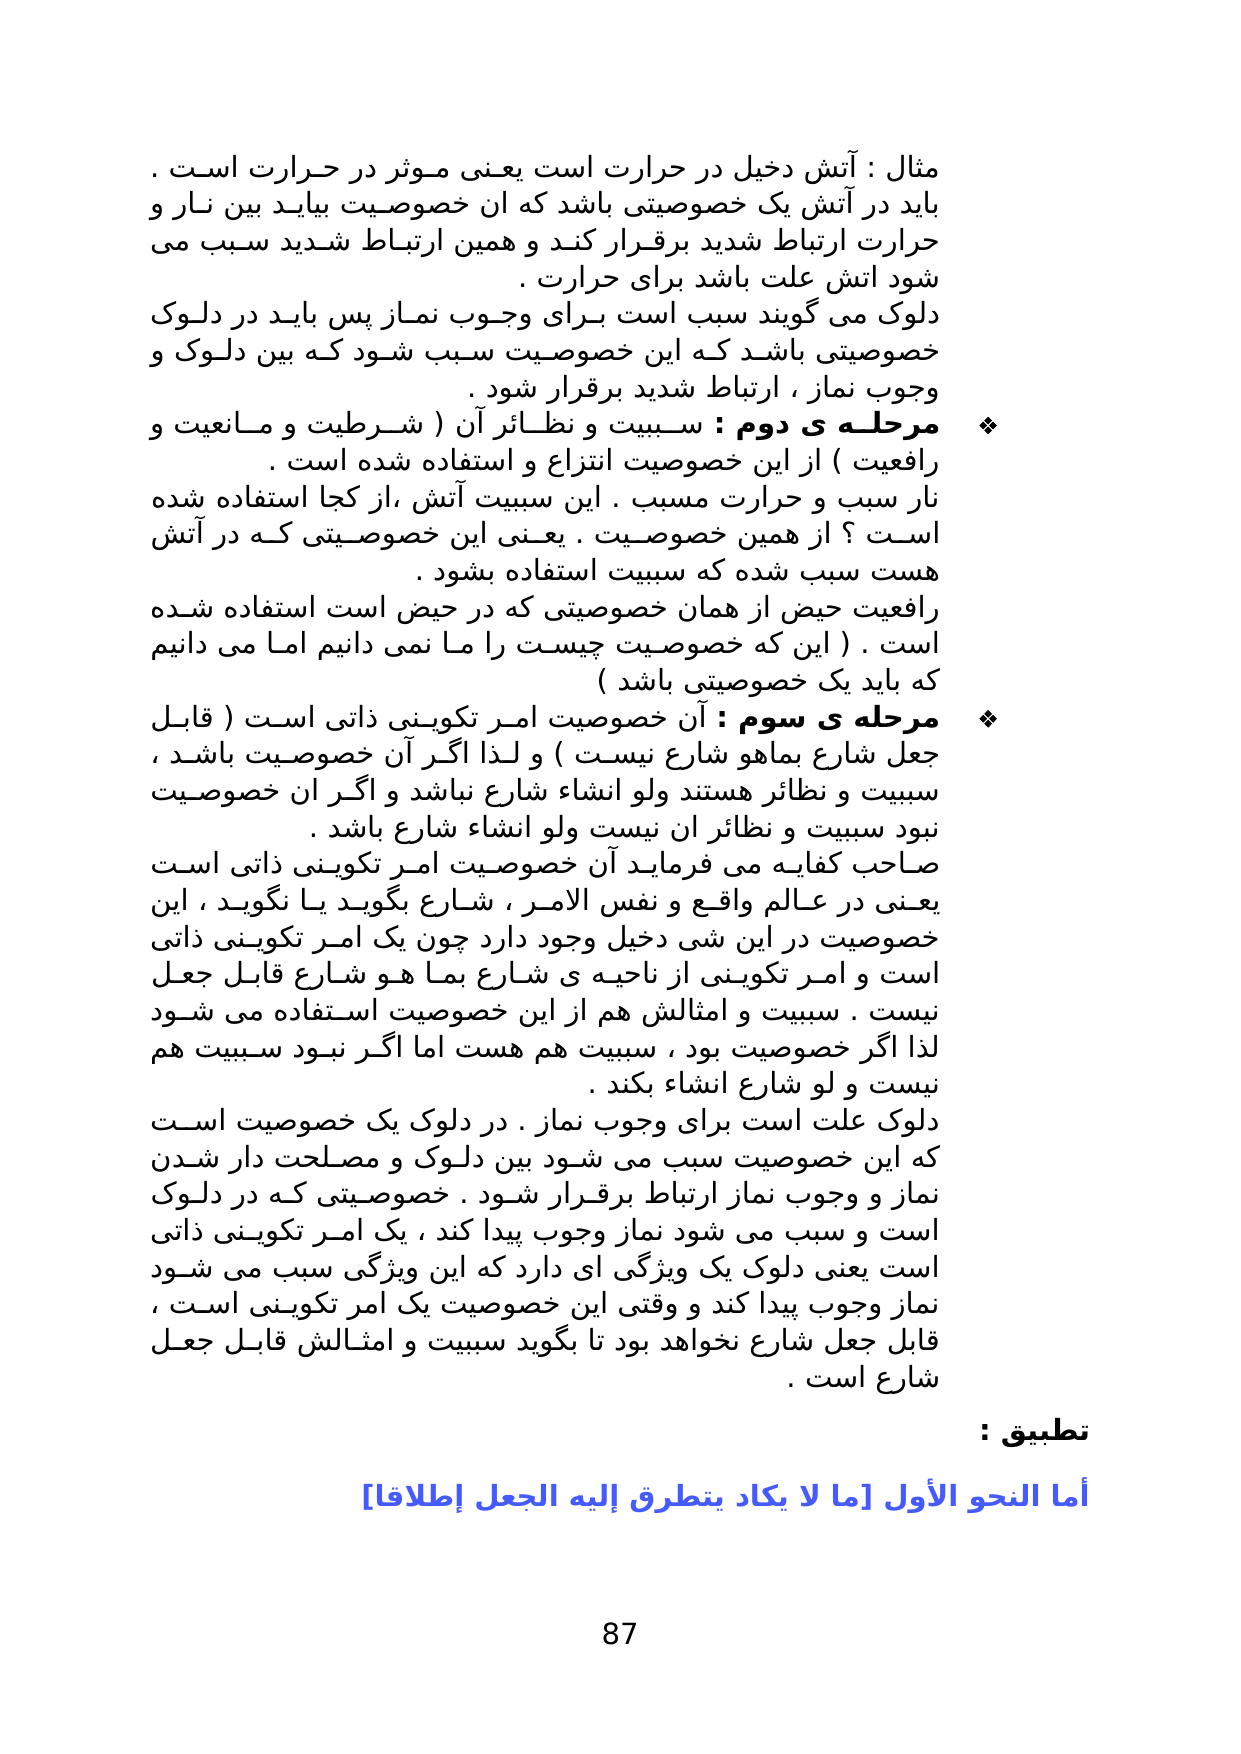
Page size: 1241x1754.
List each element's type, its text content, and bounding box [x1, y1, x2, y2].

list دلیل : این دلیل در ضمن 3 مرحله بیان می شود . [150, 480, 1015, 514]
list رافعیت حیض از همان خصوصیتی که در حیض است استفاده شده است . ( این که خصوصیت چیست را ما نمی دانیم اما می دانیم که باید یک خصوصیتی باشد ) [150, 1140, 940, 1247]
list مثال : آتش دخیل در حرارت است یعنی موثر در حرارت است . باید در آتش یک خصوصیتی باشد که ان خصوصیت بیاید بین نار و حرارت ارتباط شدید برقرار کند و همین ارتباط شدید سبب می شود اتش علت باشد برای حرارت . [150, 700, 940, 844]
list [150, 1397, 940, 1577]
list مرحله ی سوم : آن خصوصیت امر تکوینی ذاتی است ( قابل جعل شارع بماهو شارع نیست ) و لذا اگر آن خصوصیت باشد ، سببیت و نظائر هستند ولو انشاء شارع نباشد و اگر ان خصوصیت نبود سببیت و نظائر ان نیست ولو انشاء شارع باشد . [150, 1250, 978, 1394]
list نوع اول از احکام وضعیه ، مجعول تشریعی استقلالی نیستند . یعنی شارع بما هو شارع نمی تواند با این انشاء ( دلوک الشمس سبب لوجوب الصلاه ) جعل سببیت کند برای دلوک . [150, 370, 1053, 477]
list مرحله ی دوم : سببیت و نظائر آن ( شرطیت و مانعیت و رافعیت ) از این خصوصیت انتزاع و استفاده شده است . [150, 957, 978, 1027]
list توضیح : هر شی ای که دخالت و تاثیر دارد در شی دیگر ، باید این شی اول یک خصوصیتی داشته باشد که این خصوصیت باعث شود که بین شی اول و شی دوم سنخیت و ارتباط درست بشود . [150, 590, 940, 697]
list مرحله ی اول : هر شی دخیل در شی دیگر ، باید واجد خصوصیت موجبه ی ربط باشد و الا لصدر کل شی من کل شی . [150, 517, 978, 587]
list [150, 150, 1015, 331]
list نار سبب و حرارت مسبب . این سببیت آتش ،از کجا استفاده شده است ؟ از همین خصوصیت . یعنی این خصوصیتی که در آتش هست سبب شده که سببیت استفاده بشود . [150, 1030, 940, 1137]
list دلوک می گویند سبب است برای وجوب نماز پس باید در دلوک خصوصیتی باشد که این خصوصیت سبب شود که بین دلوک و وجوب نماز ، ارتباط شدید برقرار شود . [150, 847, 940, 954]
list تا این جا بیان صغری بود. [150, 333, 1015, 367]
